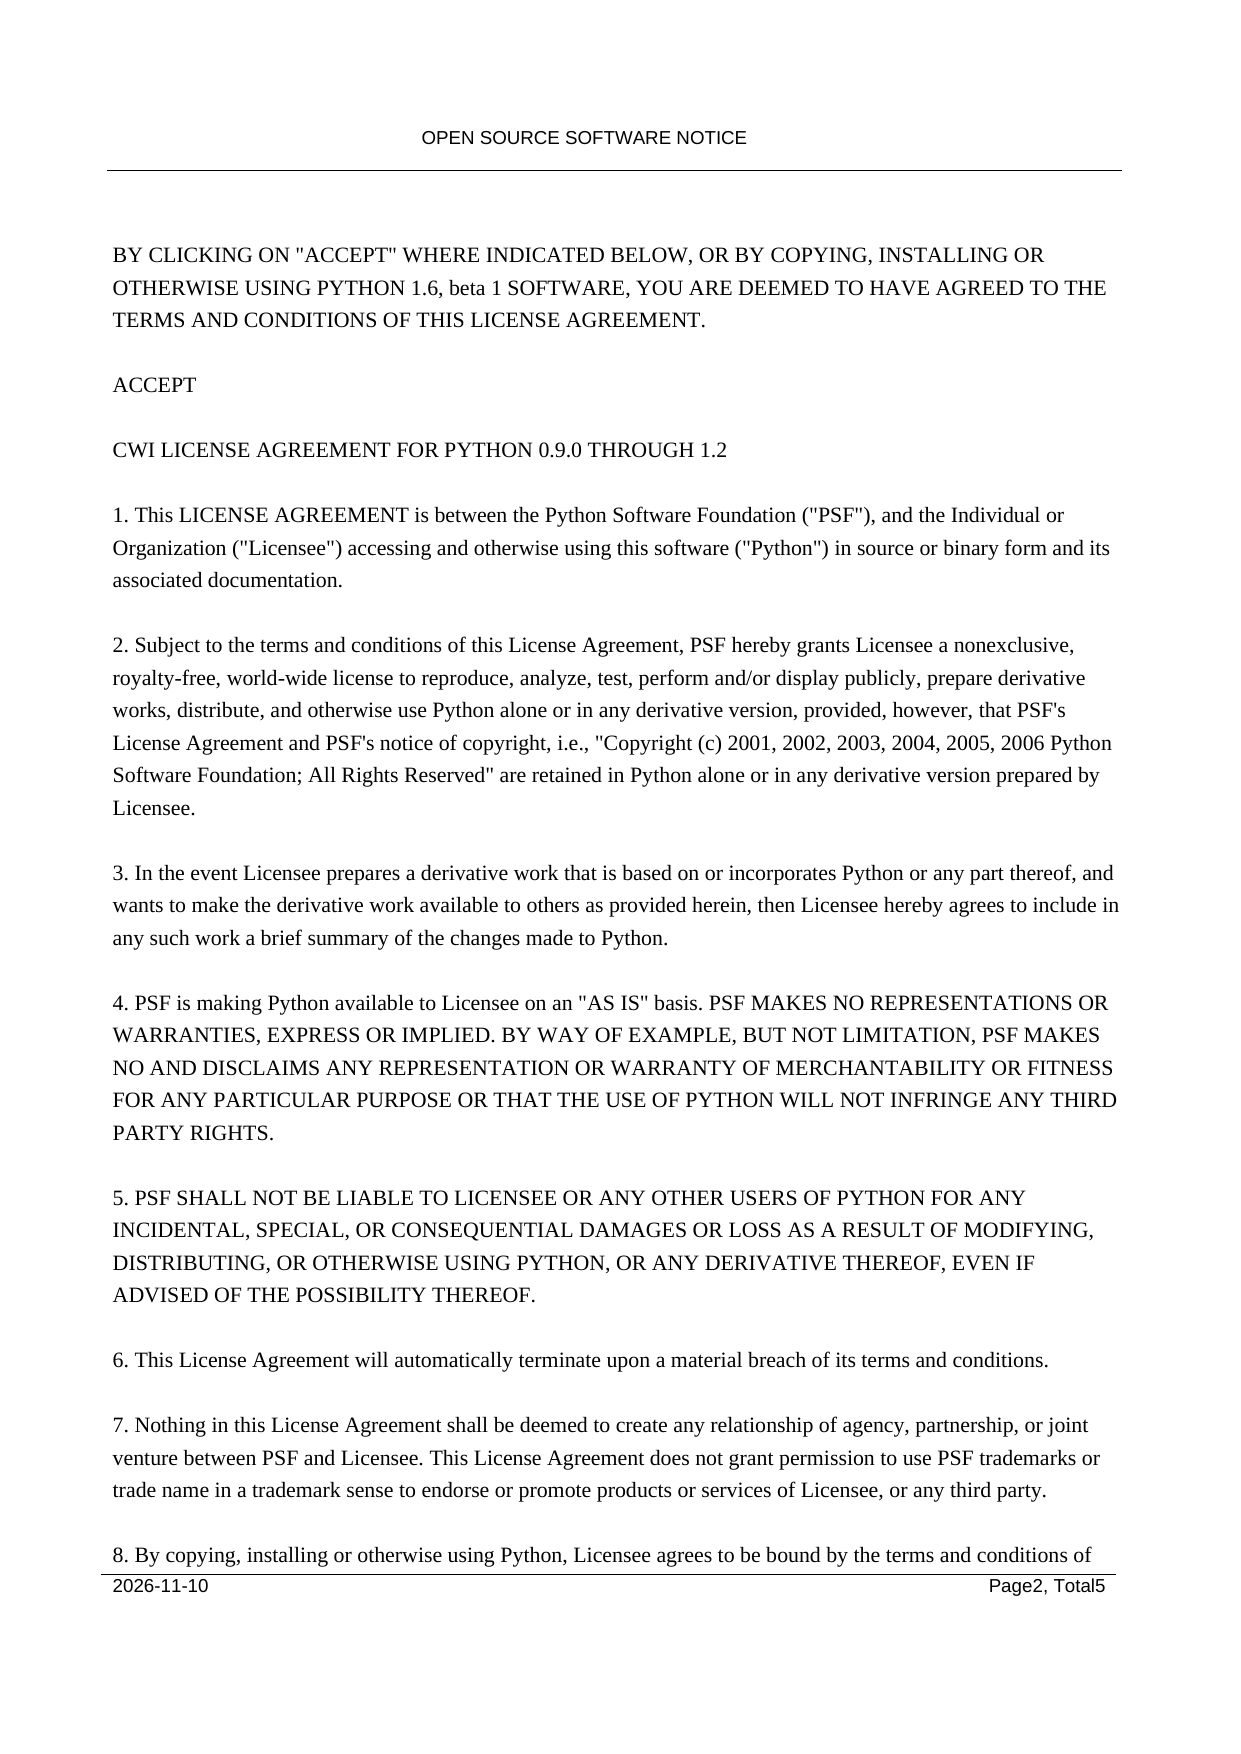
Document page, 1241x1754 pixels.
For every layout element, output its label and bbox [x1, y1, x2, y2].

text [112, 206, 1128, 1571]
